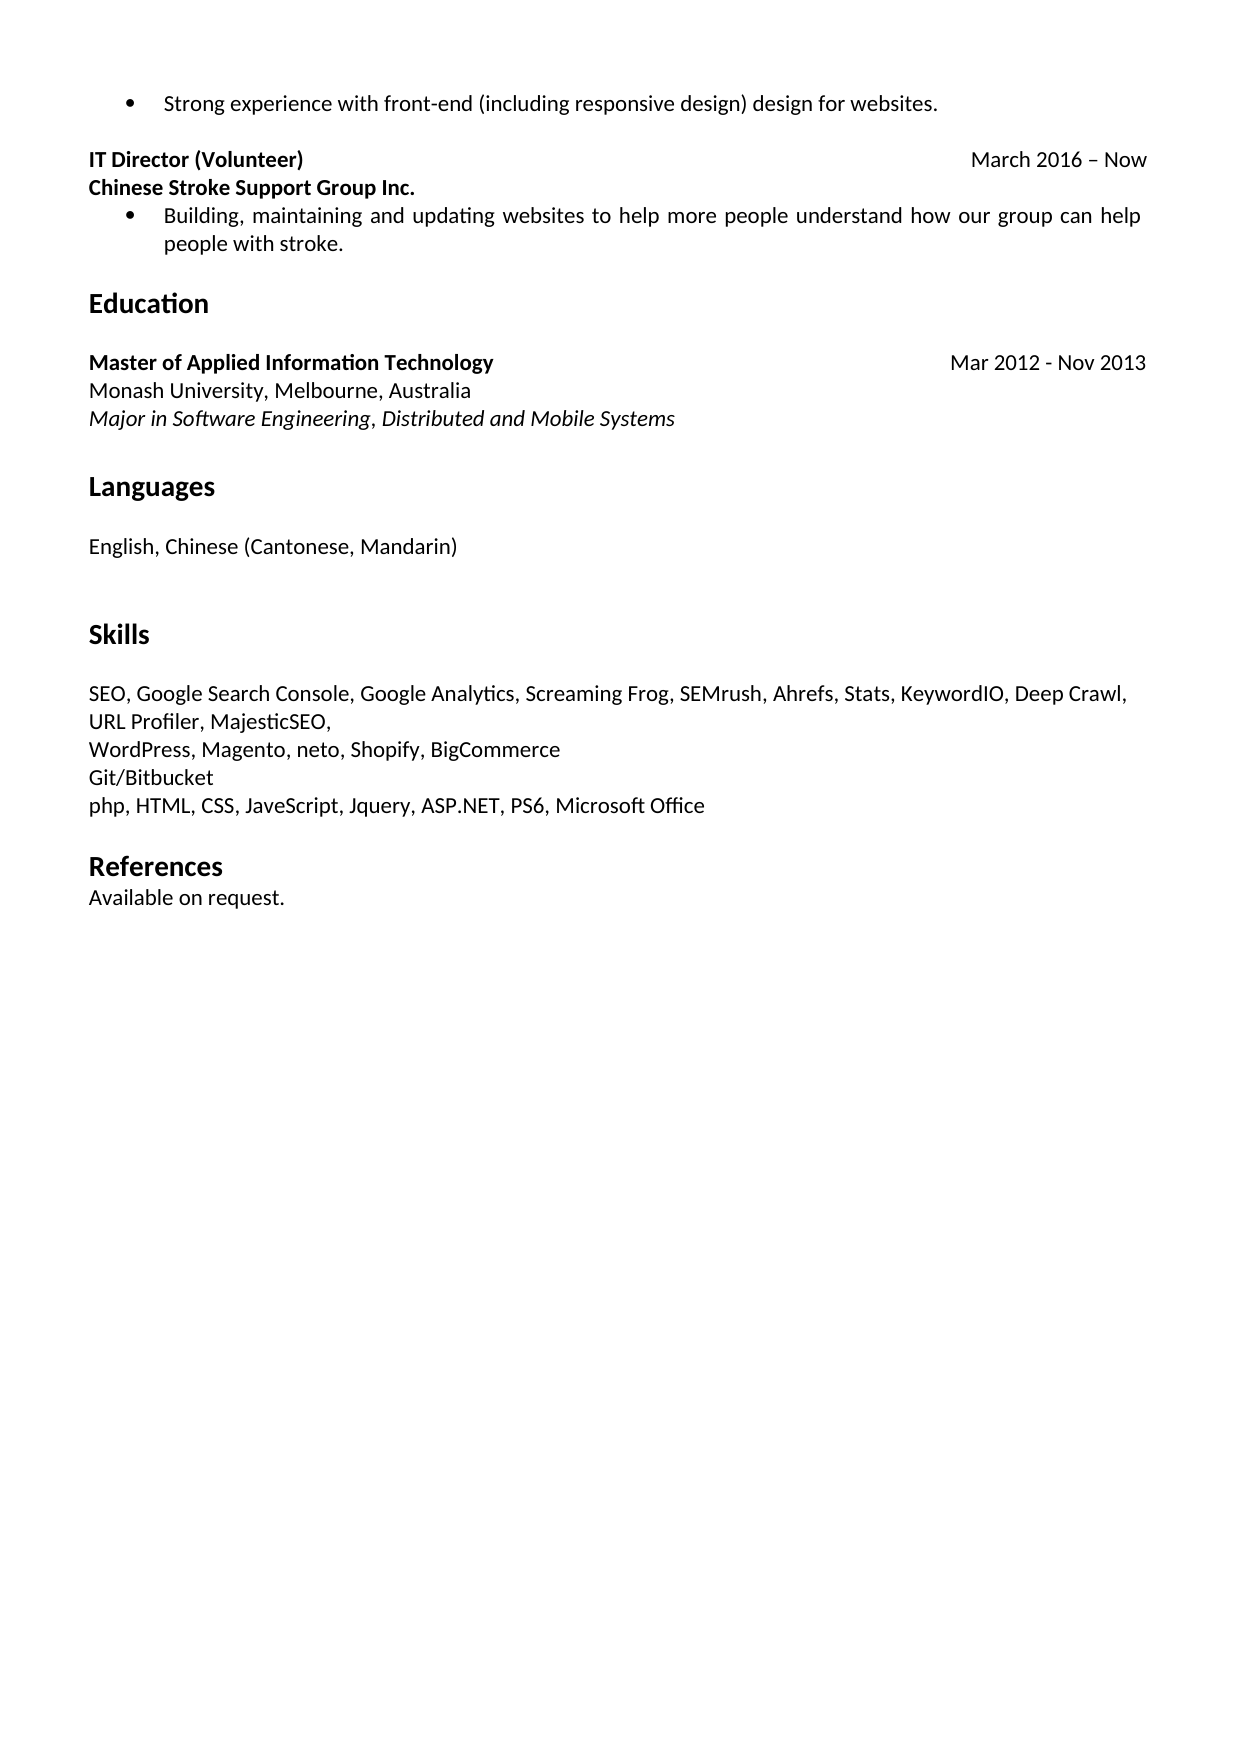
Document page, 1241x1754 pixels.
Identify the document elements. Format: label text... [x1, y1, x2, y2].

text Master of Applied Information Technology Mar 2012 - Nov 2013 [89, 348, 1152, 376]
text Git/Bitbucket [89, 763, 1139, 792]
text References [89, 848, 1152, 883]
text Major in Software Engineering, Distributed and Mobile Systems [89, 404, 1152, 432]
text php, HTML, CSS, JaveScript, Jquery, ASP.NET, PS6, Microsoft Office [89, 792, 1139, 819]
text Skills [89, 616, 1152, 651]
text Languages [89, 468, 1152, 504]
text Monash University, Melbourne, Australia [89, 376, 1152, 404]
text SEO, Google Search Console, Google Analytics, Screaming Frog, SEMrush, Ahrefs, Stats, KeywordIO, Deep Crawl, URL Profiler, MajesticSEO, [89, 679, 1139, 736]
list Building, maintaining and updating websites to help more people understand how our group can help people with stroke. [126, 201, 1143, 257]
text Chinese Stroke Support Group Inc. [89, 173, 1152, 201]
text English, Chinese (Cantonese, Mandarin) [89, 532, 1152, 560]
text Education [89, 285, 1152, 320]
text WordPress, Magento, neto, Shopify, BigCommerce [89, 736, 1139, 763]
list Strong experience with front-end (including responsive design) design for websites. [126, 89, 1143, 117]
text IT Director (Volunteer) March 2016 – Now [89, 145, 1152, 173]
text Available on request. [89, 883, 1152, 911]
